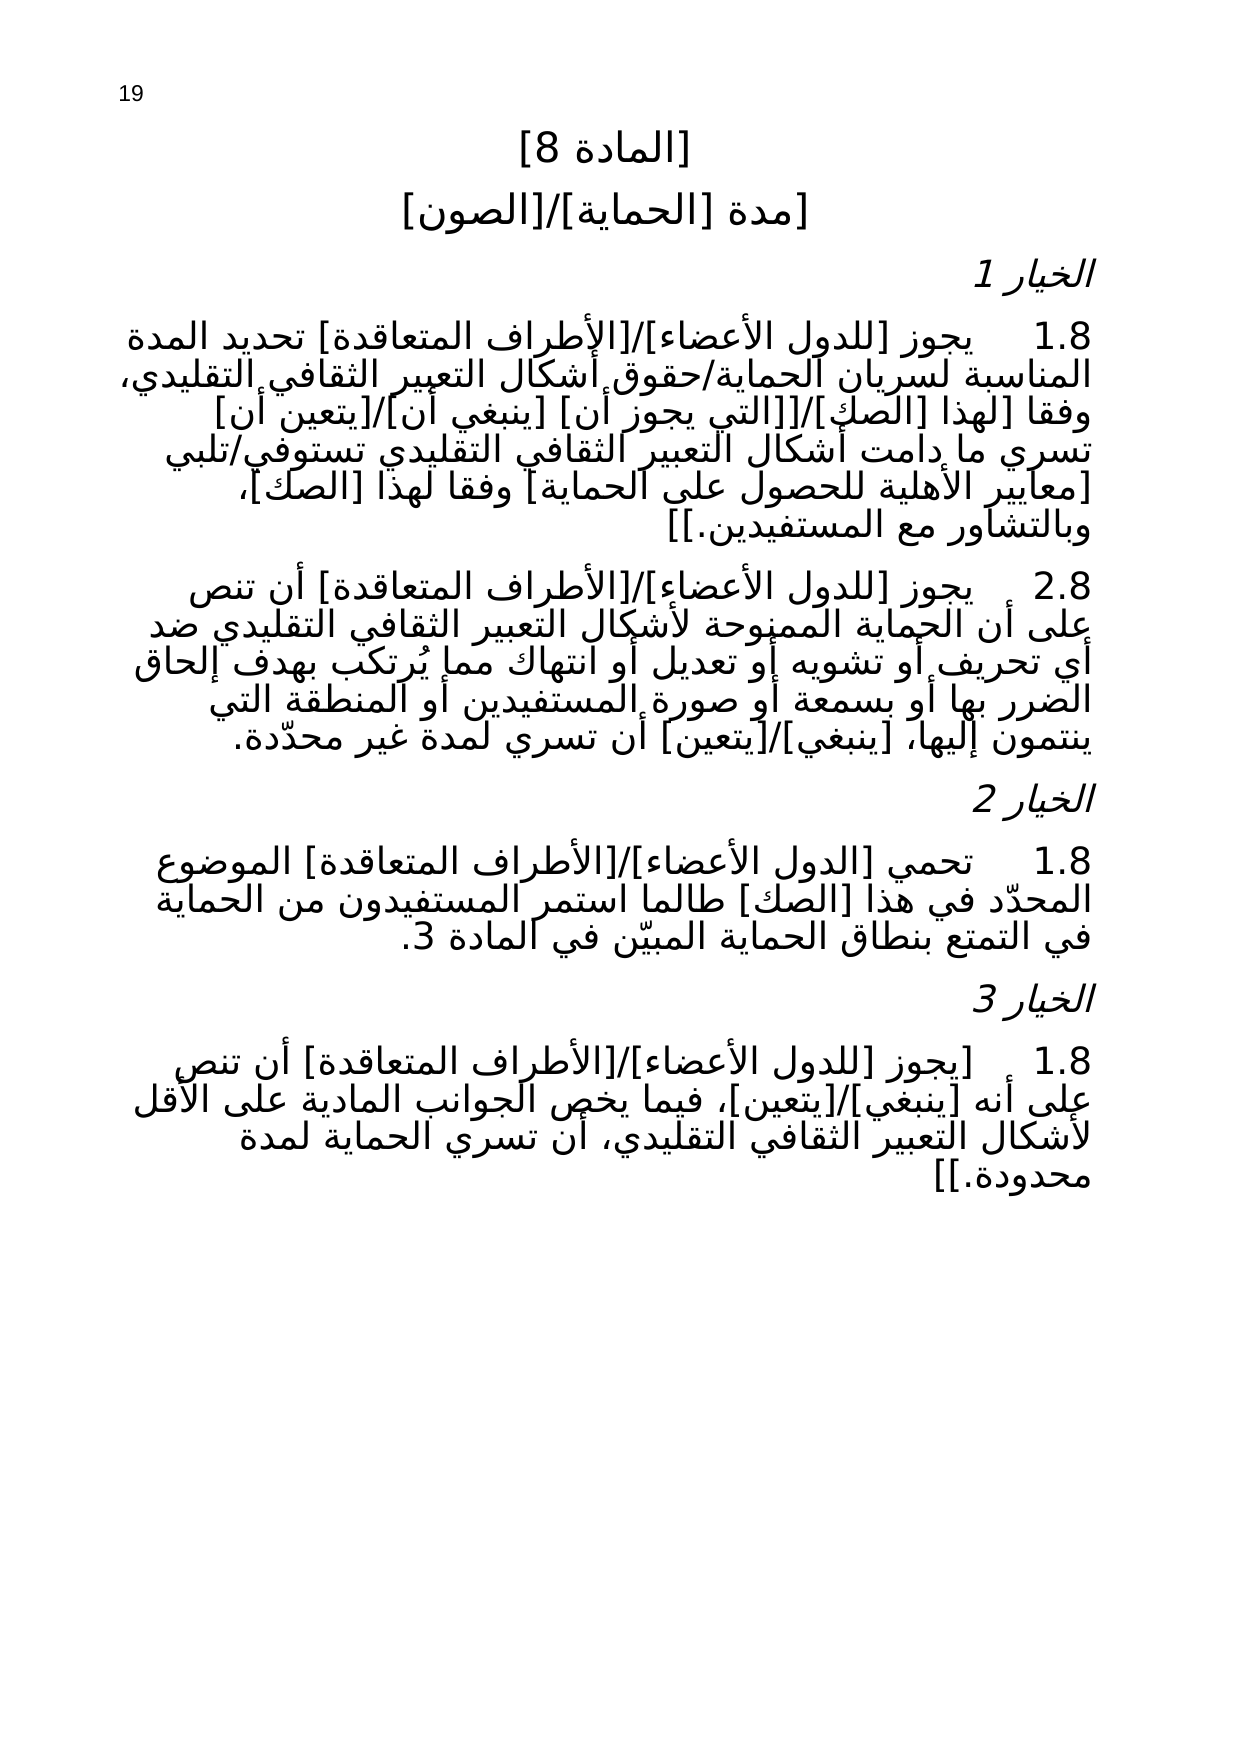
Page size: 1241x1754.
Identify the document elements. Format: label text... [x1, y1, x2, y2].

text [المادة 8] [118, 132, 1092, 170]
text 1.8 يجوز [للدول الأعضاء]/[الأطراف المتعاقدة] تحديد المدة المناسبة لسريان الحماية/حقوق أشكال التعبير الثقافي التقليدي، وفقا [لهذا [الصك]/[[التي يجوز أن] [ينبغي أن]/[يتعين أن] تسري ما دامت أشكال التعبير الثقافي التقليدي تستوفي/تلبي [معايير الأهلية للحصول على الحماية] وفقا لهذا [الصك]، وبالتشاور مع المستفيدين.]] [118, 320, 1092, 545]
text الخيار 1 [118, 257, 1092, 295]
text [مدة [الحماية]/[الصون] [458, 195, 1092, 232]
text 2.8 يجوز [للدول الأعضاء]/[الأطراف المتعاقدة] أن تنص على أن الحماية الممنوحة لأشكال التعبير الثقافي التقليدي ضد أي تحريف أو تشويه أو تعديل أو انتهاك مما يُرتكب بهدف إلحاق الضرر بها أو بسمعة أو صورة المستفيدين أو المنطقة التي ينتمون إليها، [ينبغي]/[يتعين] أن تسري لمدة غير محدّدة. [118, 570, 1092, 757]
text 1.8 [يجوز [للدول الأعضاء]/[الأطراف المتعاقدة] أن تنص على أنه [ينبغي]/[يتعين]، فيما يخص الجوانب المادية على الأقل لأشكال التعبير الثقافي التقليدي، أن تسري الحماية لمدة محدودة.]] [118, 1045, 1092, 1195]
text الخيار 2 [118, 782, 1092, 820]
text الخيار 3 [118, 982, 1092, 1020]
text [مدة [الحماية]/[الصون] [118, 195, 510, 232]
text 1.8 تحمي [الدول الأعضاء]/[الأطراف المتعاقدة] الموضوع المحدّد في هذا [الصك] طالما استمر المستفيدون من الحماية في التمتع بنطاق الحماية المبيّن في المادة 3. [118, 845, 1092, 957]
